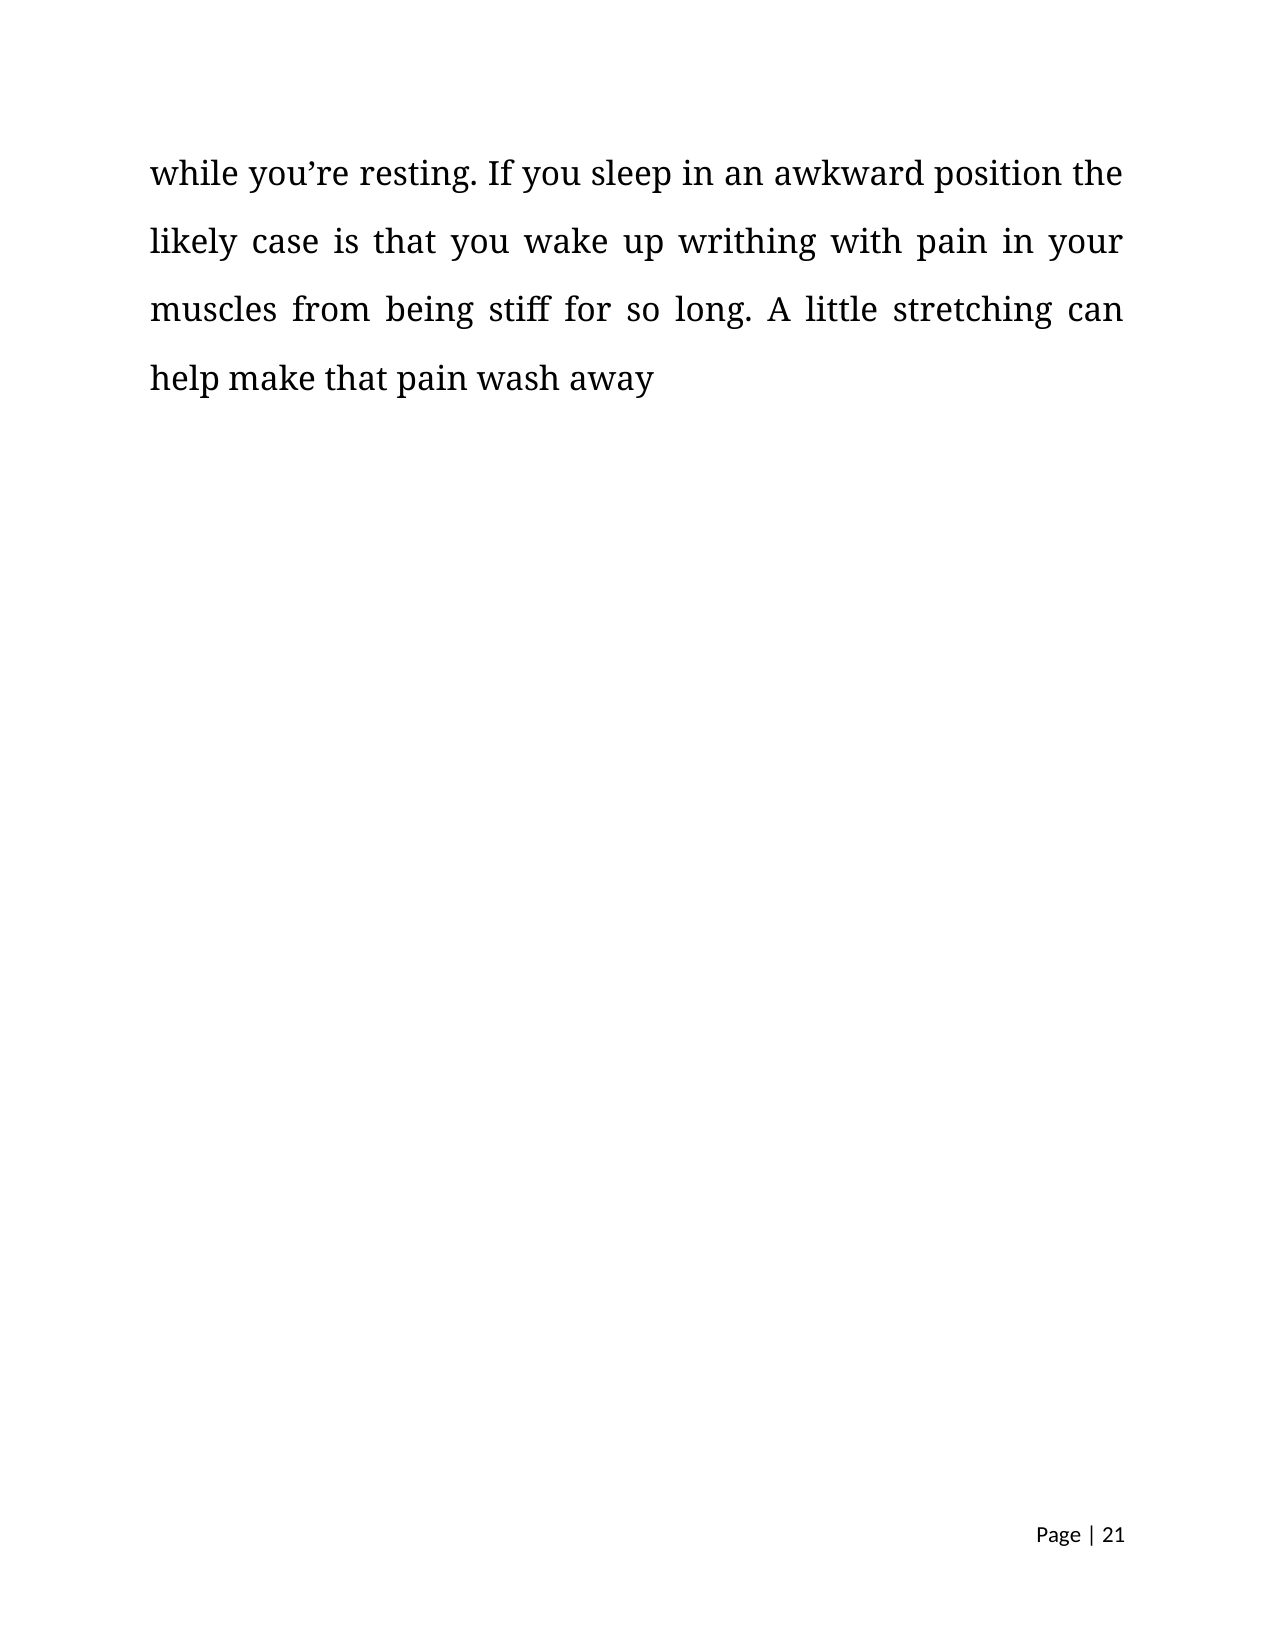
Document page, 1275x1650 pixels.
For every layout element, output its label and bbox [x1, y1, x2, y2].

text [150, 150, 1125, 400]
